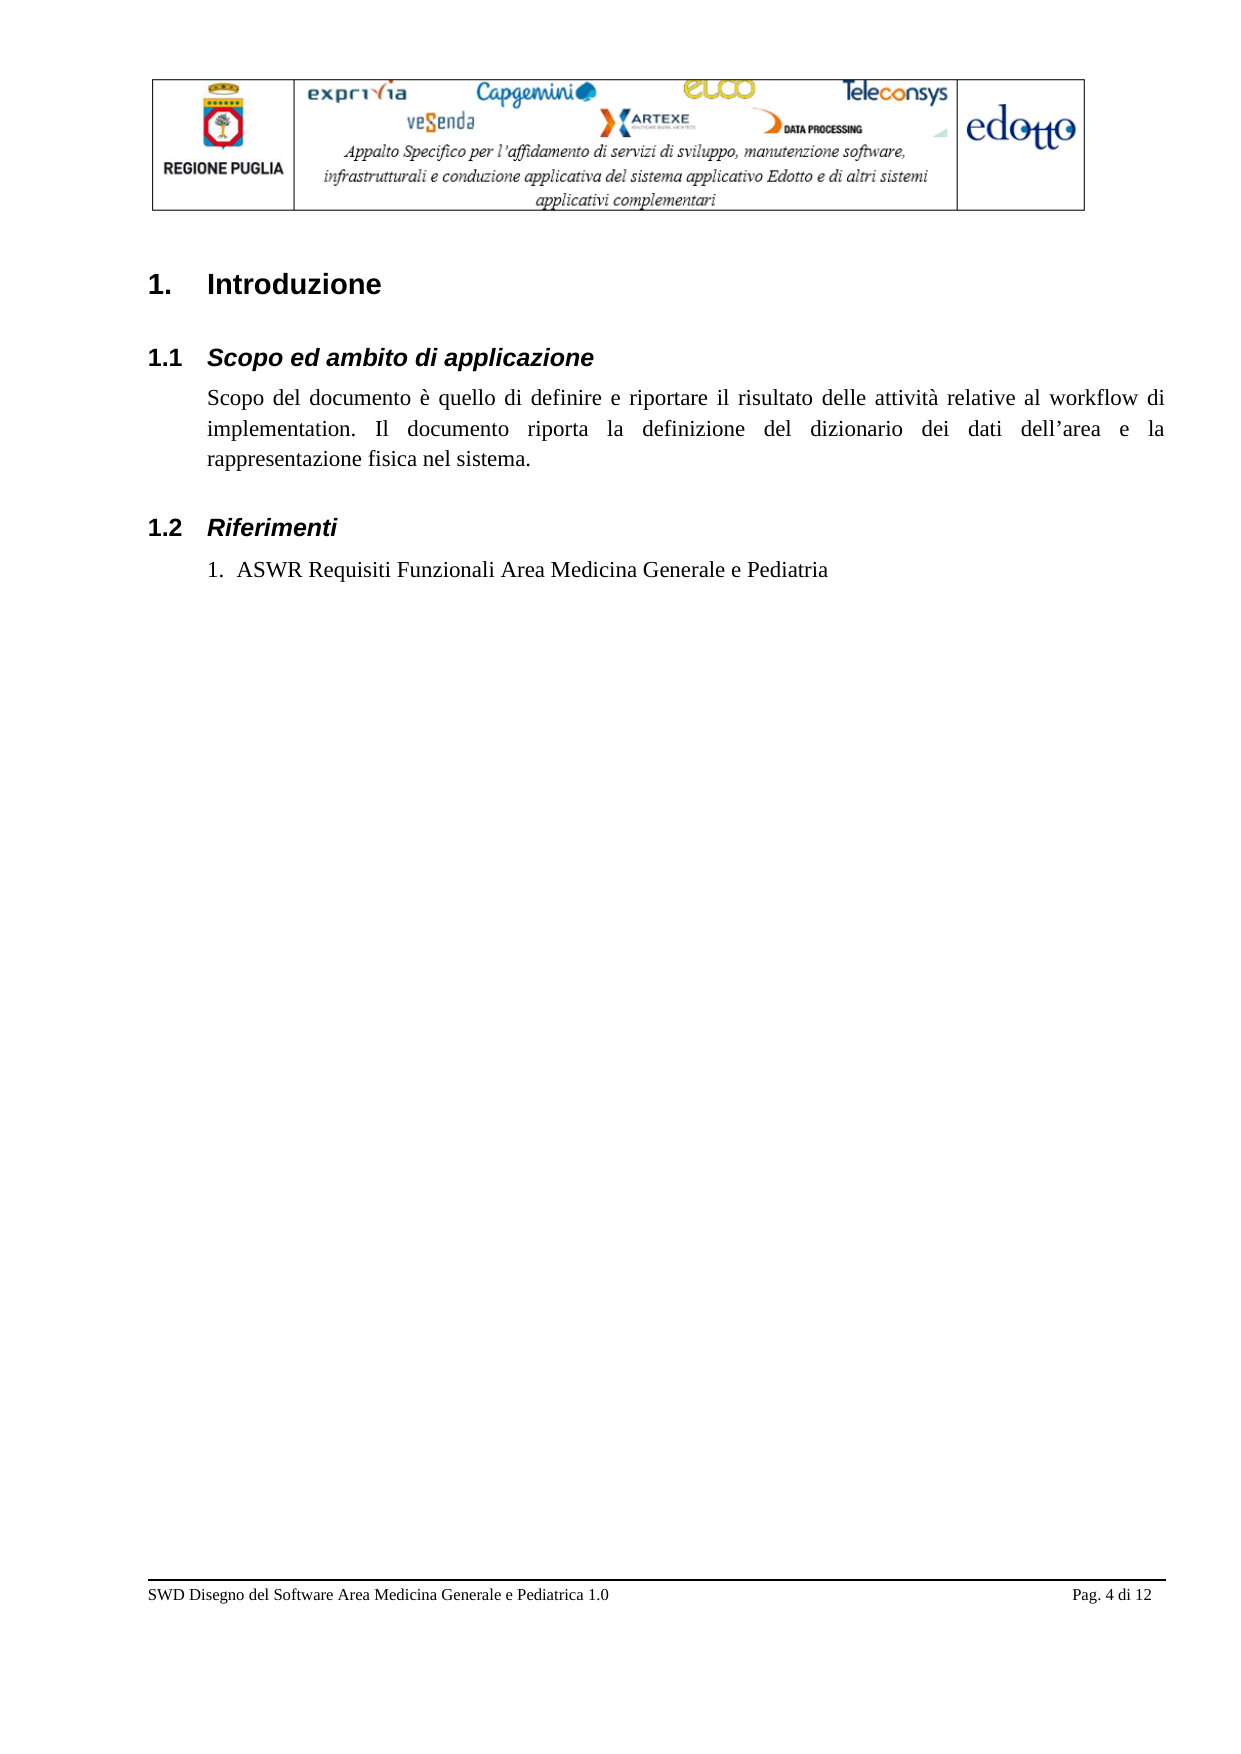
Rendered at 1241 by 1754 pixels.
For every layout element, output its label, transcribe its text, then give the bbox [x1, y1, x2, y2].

subtitle Introduzione [148, 267, 1166, 301]
picture [147, 73, 1093, 218]
text Scopo del documento è quello di definire e riportare il risultato delle attività relative al workflow di implementation. Il documento riporta la definizione del dizionario dei dati dell’area e la rappresentazione fisica nel sistema. [207, 384, 1166, 471]
subtitle Riferimenti [148, 512, 1118, 541]
subtitle Scopo ed ambito di applicazione [148, 343, 1118, 372]
list ASWR Requisiti Funzionali Area Medicina Generale e Pediatria [207, 554, 1166, 583]
